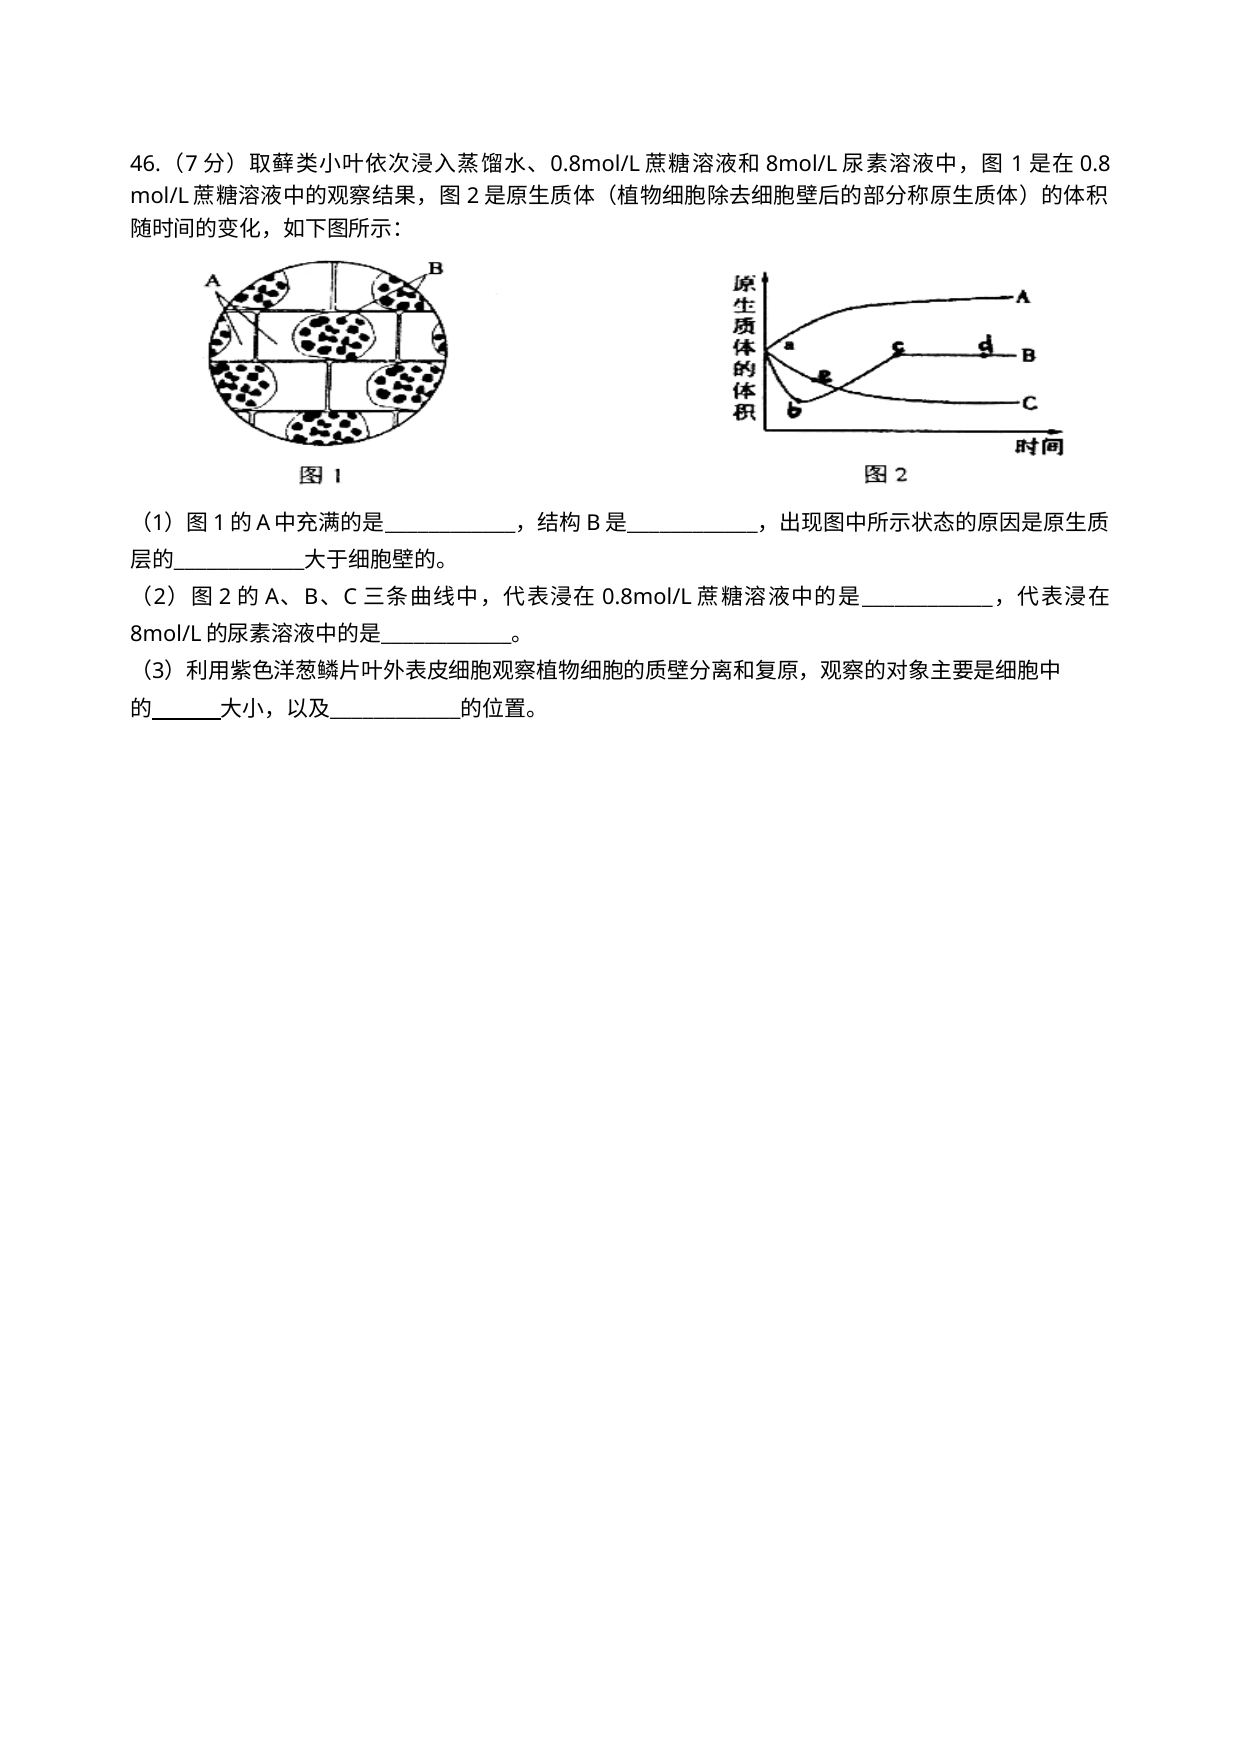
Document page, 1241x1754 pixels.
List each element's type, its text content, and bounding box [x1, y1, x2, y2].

text （2）图2的A、B、C三条曲线中，代表浸在0.8mol/L蔗糖溶液中的是____________，代表浸在8mol/L的尿素溶液中的是____________。 [130, 579, 1110, 648]
picture [182, 255, 1075, 487]
text 46.（7分）取藓类小叶依次浸入蒸馏水、0.8mol/L蔗糖溶液和8mol/L尿素溶液中，图 1是在0.8 mol/L蔗糖溶液中的观察结果，图2是原生质体（植物细胞除去细胞壁后的部分称原生质体）的体积随时间的变化，如下图所示： [130, 146, 1110, 243]
text 的 大小，以及____________的位置。 [130, 690, 1110, 723]
text （3）利用紫色洋葱鳞片叶外表皮细胞观察植物细胞的质壁分离和复原，观察的对象主要是细胞中 [130, 653, 1110, 686]
